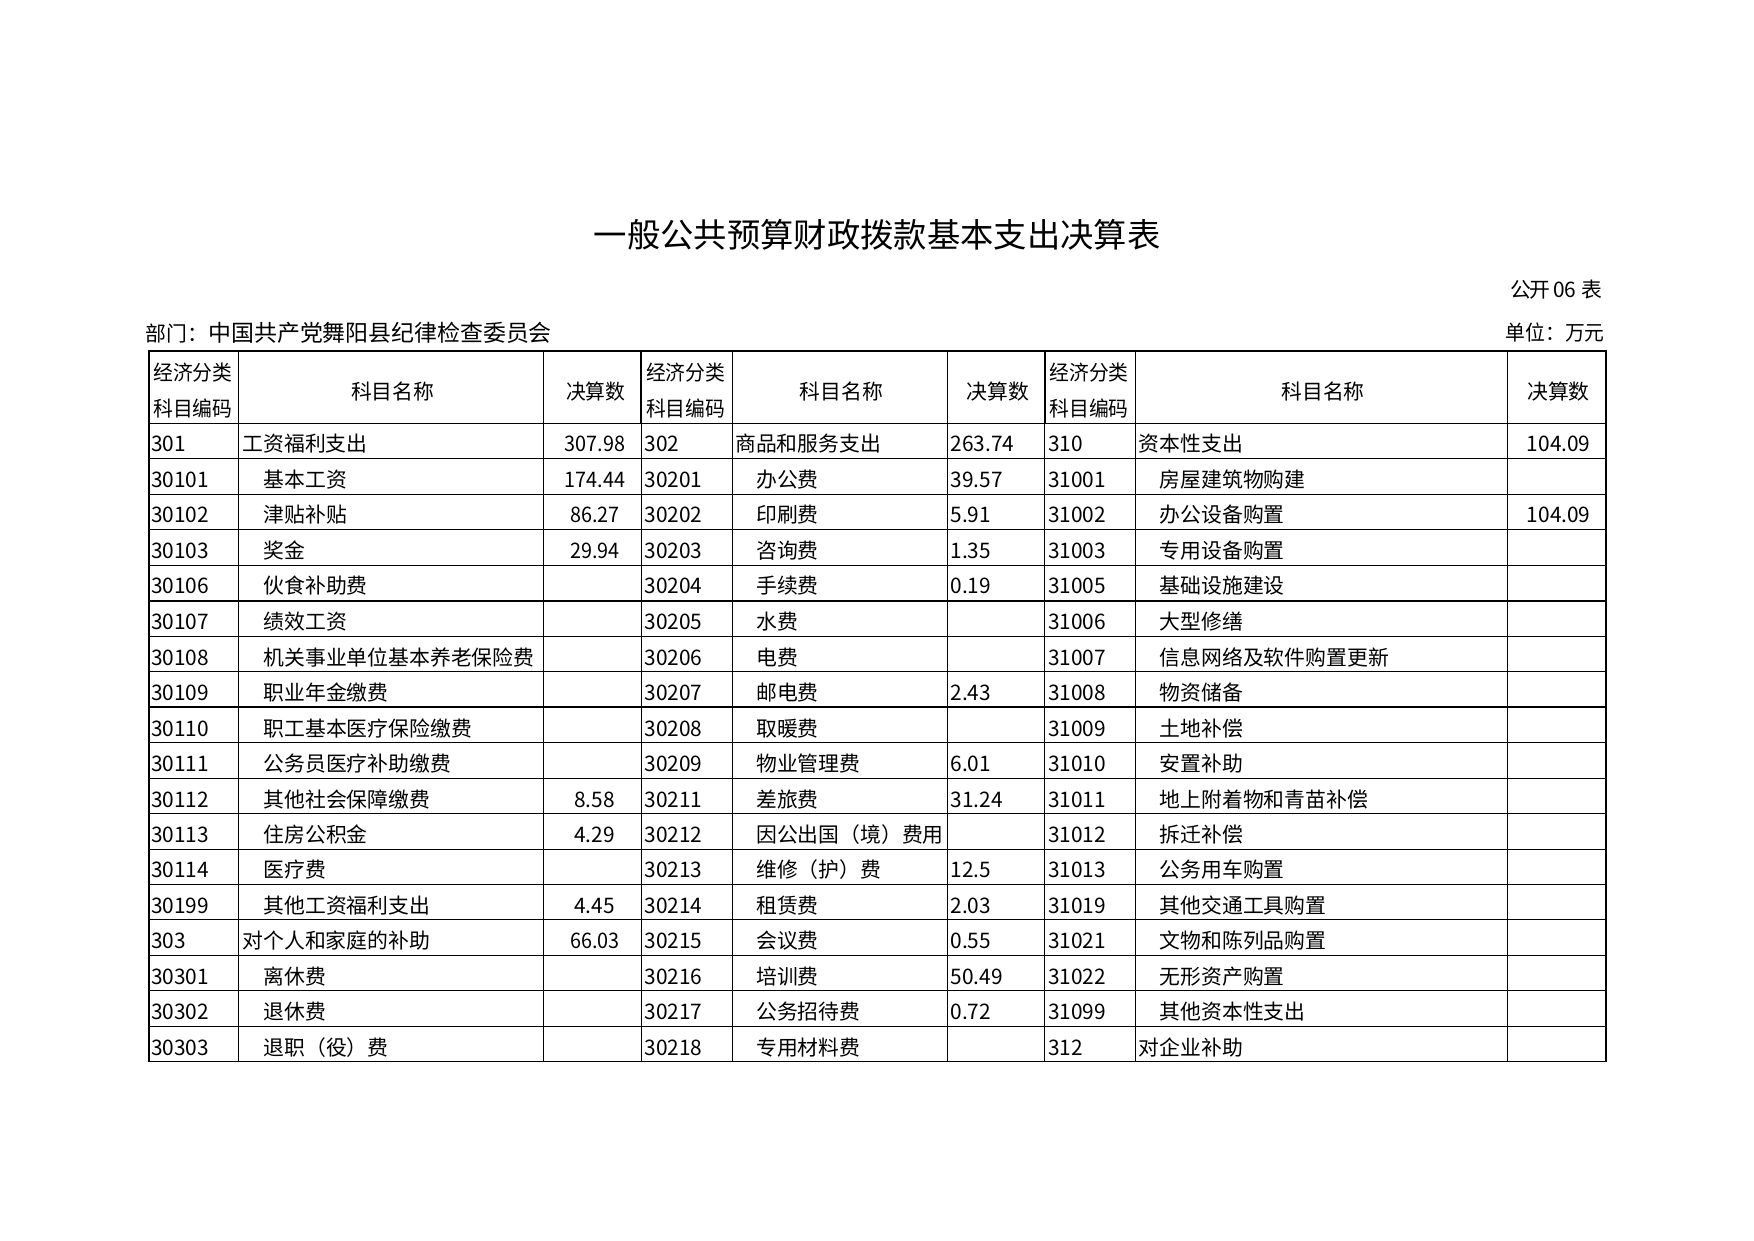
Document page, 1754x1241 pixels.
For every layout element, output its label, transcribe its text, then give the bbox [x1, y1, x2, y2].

table_cell 0.55 [948, 920, 1044, 955]
table_cell [948, 602, 1044, 636]
table_cell 31001 [1045, 459, 1135, 493]
table_cell 30214 [642, 885, 732, 919]
table_cell 公务员医疗补助缴费 [239, 743, 543, 777]
table_cell 31008 [1045, 672, 1135, 706]
table_header 决算数 [544, 352, 640, 422]
table_cell [1508, 850, 1605, 884]
table_header 经济分类 科目编码 [642, 352, 732, 422]
table_cell [1508, 566, 1605, 600]
table_cell 30109 [150, 672, 238, 706]
table_cell [544, 672, 641, 706]
table_cell [1508, 991, 1605, 1026]
table_cell 31003 [1045, 530, 1135, 564]
table_cell [544, 708, 641, 742]
table_cell 30207 [642, 672, 732, 706]
table_cell 机关事业单位基本养老保险费 [239, 637, 543, 671]
table_cell 29.94 [544, 530, 641, 564]
table_cell 39.57 [948, 459, 1044, 493]
text 一般公共预算财政拨款基本支出决算表 [592, 208, 1162, 257]
table_cell 办公设备购置 [1136, 495, 1507, 529]
table_cell 31012 [1045, 814, 1135, 848]
table_cell 31019 [1045, 885, 1135, 919]
table_cell [948, 1027, 1044, 1061]
table_cell [1508, 530, 1605, 564]
table_cell 31010 [1045, 743, 1135, 777]
table_cell 电费 [733, 637, 947, 671]
table_cell 商品和服务支出 [733, 424, 947, 458]
table_cell 30113 [150, 814, 238, 848]
table_cell 离休费 [239, 956, 543, 990]
table_cell 津贴补贴 [239, 495, 543, 529]
table_cell 基本工资 [239, 459, 543, 493]
table_cell 租赁费 [733, 885, 947, 919]
table_cell [1508, 956, 1605, 990]
table_cell 维修（护）费 [733, 850, 947, 884]
table_cell 奖金 [239, 530, 543, 564]
table_cell 174.44 [544, 459, 641, 493]
table_cell 退休费 [239, 991, 543, 1026]
table_cell 1.35 [948, 530, 1044, 564]
table_cell 31099 [1045, 991, 1135, 1026]
table_cell 31007 [1045, 637, 1135, 671]
table_cell [1508, 779, 1605, 813]
table_cell [1508, 1027, 1605, 1061]
table_header 经济分类 科目编码 [1046, 352, 1135, 422]
table_cell [544, 991, 641, 1026]
table_cell 对个人和家庭的补助 [239, 920, 543, 955]
table_cell 其他工资福利支出 [239, 885, 543, 919]
table_cell 咨询费 [733, 530, 947, 564]
table_cell [544, 743, 641, 777]
table_cell 30107 [150, 602, 238, 636]
table_cell [544, 566, 641, 600]
table_cell 无形资产购置 [1136, 956, 1507, 990]
table_cell 30217 [642, 991, 732, 1026]
table_cell 30202 [642, 495, 732, 529]
table_cell 263.74 [948, 424, 1044, 458]
table_cell 307.98 [544, 424, 641, 458]
table_cell 30215 [642, 920, 732, 955]
table_cell 退职（役）费 [239, 1027, 543, 1061]
table_cell 房屋建筑物购建 [1136, 459, 1507, 493]
table_cell 31006 [1045, 602, 1135, 636]
table_cell 公务用车购置 [1136, 850, 1507, 884]
table_cell 30108 [150, 637, 238, 671]
table_cell 31013 [1045, 850, 1135, 884]
table_cell 104.09 [1508, 495, 1605, 529]
table_cell 其他资本性支出 [1136, 991, 1507, 1026]
table_header 科目名称 [239, 352, 543, 422]
table_cell 31021 [1045, 920, 1135, 955]
table_cell 310 [1045, 424, 1135, 458]
table_cell [544, 850, 641, 884]
table_cell 31002 [1045, 495, 1135, 529]
table_cell [1508, 602, 1605, 636]
table_cell 信息网络及软件购置更新 [1136, 637, 1507, 671]
table_cell 302 [642, 424, 732, 458]
table_cell 水费 [733, 602, 947, 636]
table_cell 绩效工资 [239, 602, 543, 636]
table_cell 30216 [642, 956, 732, 990]
table_cell 30199 [150, 885, 238, 919]
table_cell 30201 [642, 459, 732, 493]
table_cell [1508, 708, 1605, 742]
table_cell 地上附着物和青苗补偿 [1136, 779, 1507, 813]
table_cell 30209 [642, 743, 732, 777]
table_cell 30102 [150, 495, 238, 529]
table_cell [544, 637, 641, 671]
table_cell 其他社会保障缴费 [239, 779, 543, 813]
table_cell 30203 [642, 530, 732, 564]
table_cell 8.58 [544, 779, 641, 813]
table_cell [1508, 920, 1605, 955]
table_cell 办公费 [733, 459, 947, 493]
table_cell 安置补助 [1136, 743, 1507, 777]
table_cell 专用材料费 [733, 1027, 947, 1061]
table_cell [544, 956, 641, 990]
table_cell 取暖费 [733, 708, 947, 742]
table_cell 其他交通工具购置 [1136, 885, 1507, 919]
table_cell 86.27 [544, 495, 641, 529]
table_cell [1508, 814, 1605, 848]
table_cell 专用设备购置 [1136, 530, 1507, 564]
table_cell 31022 [1045, 956, 1135, 990]
table_cell 6.01 [948, 743, 1044, 777]
table_cell 30303 [150, 1027, 238, 1061]
text 部门：中国共产党舞阳县纪律检查委员会 单位：万元 [135, 315, 1604, 348]
table_cell 301 [150, 424, 238, 458]
table_cell 30206 [642, 637, 732, 671]
table_header 科目名称 [733, 352, 947, 422]
table_cell 差旅费 [733, 779, 947, 813]
table_cell 物资储备 [1136, 672, 1507, 706]
table_cell [544, 602, 641, 636]
table_cell 手续费 [733, 566, 947, 600]
table_cell 培训费 [733, 956, 947, 990]
table_cell 30111 [150, 743, 238, 777]
table_cell 66.03 [544, 920, 641, 955]
table_cell 资本性支出 [1136, 424, 1507, 458]
table_header 决算数 [948, 352, 1044, 422]
table_cell 拆迁补偿 [1136, 814, 1507, 848]
table_cell 30218 [642, 1027, 732, 1061]
table_cell 4.45 [544, 885, 641, 919]
table_cell 30114 [150, 850, 238, 884]
table_cell 2.03 [948, 885, 1044, 919]
table_cell 31011 [1045, 779, 1135, 813]
table_header 科目名称 [1136, 352, 1507, 422]
table_cell 0.72 [948, 991, 1044, 1026]
table_cell 303 [150, 920, 238, 955]
table_cell [1508, 459, 1605, 493]
table_cell 30302 [150, 991, 238, 1026]
table_cell 30110 [150, 708, 238, 742]
table_cell 4.29 [544, 814, 641, 848]
table_cell 对企业补助 [1136, 1027, 1507, 1061]
table_cell 住房公积金 [239, 814, 543, 848]
table_header 决算数 [1508, 352, 1605, 422]
table_cell 104.09 [1508, 424, 1605, 458]
table_cell 职业年金缴费 [239, 672, 543, 706]
table_cell 30301 [150, 956, 238, 990]
table_cell 2.43 [948, 672, 1044, 706]
table_cell 伙食补助费 [239, 566, 543, 600]
table_cell 邮电费 [733, 672, 947, 706]
table_cell 医疗费 [239, 850, 543, 884]
table_cell 50.49 [948, 956, 1044, 990]
table_cell 会议费 [733, 920, 947, 955]
table_cell 312 [1045, 1027, 1135, 1061]
table_cell [948, 708, 1044, 742]
table_header 经济分类 科目编码 [150, 352, 238, 422]
table_cell [948, 637, 1044, 671]
table_cell 物业管理费 [733, 743, 947, 777]
table_cell 因公出国（境）费用 [733, 814, 947, 848]
table_cell 12.5 [948, 850, 1044, 884]
table_cell [544, 1027, 641, 1061]
table_cell 土地补偿 [1136, 708, 1507, 742]
table_cell 公务招待费 [733, 991, 947, 1026]
table_cell 30213 [642, 850, 732, 884]
table_cell 30103 [150, 530, 238, 564]
table_cell 31005 [1045, 566, 1135, 600]
table_cell 0.19 [948, 566, 1044, 600]
table_cell 30208 [642, 708, 732, 742]
table_cell 5.91 [948, 495, 1044, 529]
table_cell 31.24 [948, 779, 1044, 813]
table_cell 30204 [642, 566, 732, 600]
table_cell 30205 [642, 602, 732, 636]
table_cell 30211 [642, 779, 732, 813]
text 公开 06 表 [135, 274, 1604, 304]
table_cell 文物和陈列品购置 [1136, 920, 1507, 955]
table_cell 30101 [150, 459, 238, 493]
table_cell 30212 [642, 814, 732, 848]
table_cell 基础设施建设 [1136, 566, 1507, 600]
table_cell 30112 [150, 779, 238, 813]
table_cell 大型修缮 [1136, 602, 1507, 636]
table_cell [948, 814, 1044, 848]
table_cell [1508, 743, 1605, 777]
table_cell [1508, 637, 1605, 671]
table_cell 31009 [1045, 708, 1135, 742]
table_cell 印刷费 [733, 495, 947, 529]
table_cell 职工基本医疗保险缴费 [239, 708, 543, 742]
table_cell [1508, 885, 1605, 919]
table_cell 工资福利支出 [239, 424, 543, 458]
table_cell 30106 [150, 566, 238, 600]
table_cell [1508, 672, 1605, 706]
